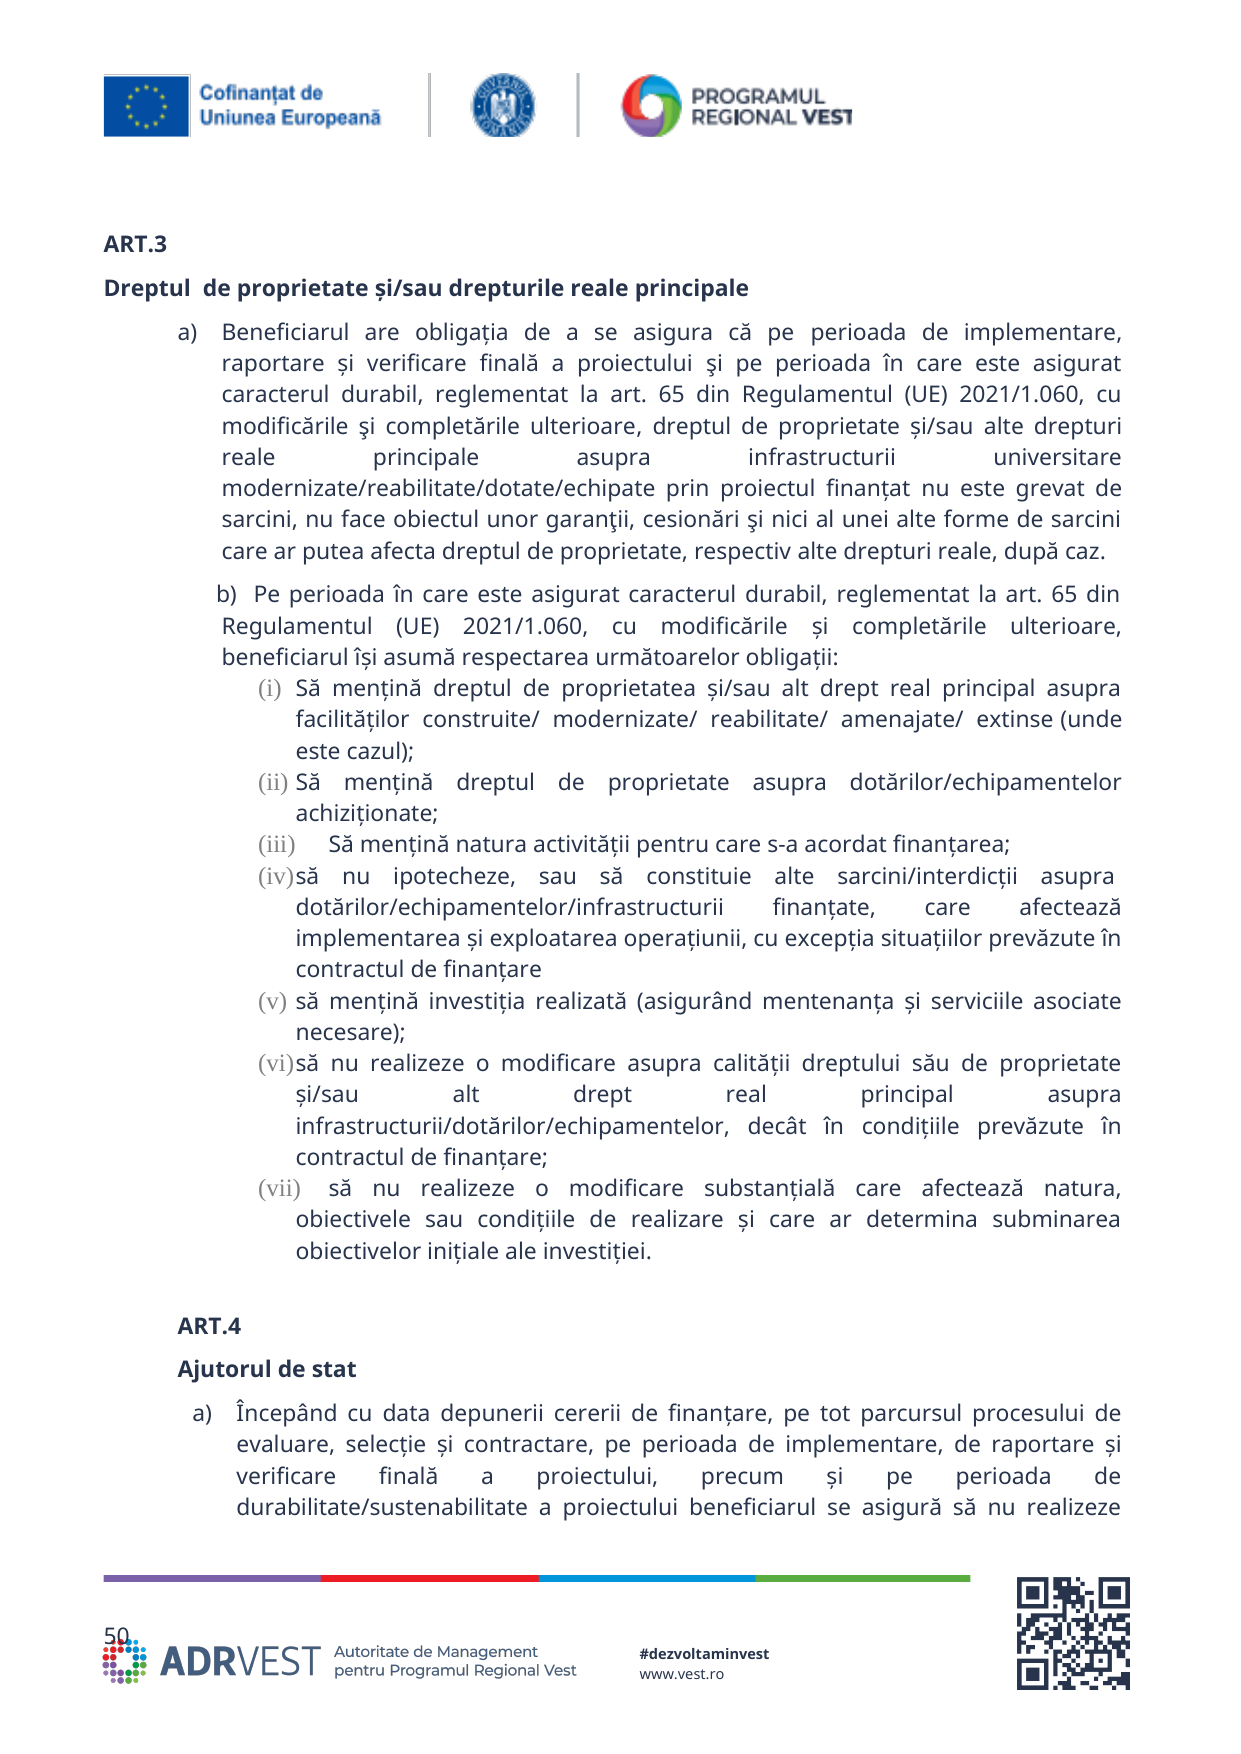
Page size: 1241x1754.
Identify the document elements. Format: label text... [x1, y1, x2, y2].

list Beneficiarul are obligația de a se asigura că pe perioada de implementare, raportare și verificare finală a proiectului şi pe perioada în care este asigurat caracterul durabil, reglementat la art. 65 din Regulamentul (UE) 2021/1.060, cu modificările şi completările ulterioare, dreptul de proprietate și/sau alte drepturi reale principale asupra infrastructurii universitare modernizate/reabilitate/dotate/echipate prin proiectul finanțat nu este grevat de sarcini, nu face obiectul unor garanţii, cesionări şi nici al unei alte forme de sarcini care ar putea afecta dreptul de proprietate, respectiv alte drepturi reale, după caz. [177, 316, 1122, 566]
list Să mențină natura activităţii pentru care s-a acordat finanţarea; [258, 828, 1122, 859]
list Să menţină dreptul de proprietatea și/sau alt drept real principal asupra facilităţilor construite/ modernizate/ reabilitate/ amenajate/ extinse (unde este cazul); [258, 672, 1122, 766]
text ART.3 [103, 228, 1122, 259]
picture [119, 1636, 126, 1642]
picture [93, 1636, 582, 1687]
list să menţină investiţia realizată (asigurând mentenanţa şi serviciile asociate necesare); [258, 984, 1122, 1047]
list să nu ipotecheze, sau să constituie alte sarcini/interdicții asupra dotărilor/echipamentelor/infrastructurii finanțate, care afectează implementarea și exploatarea operațiunii, cu excepția situațiilor prevăzute în contractul de finanțare [258, 859, 1122, 984]
picture [1008, 1568, 1139, 1699]
text Dreptul de proprietate și/sau drepturile reale principale [103, 272, 1122, 303]
list ART.4 [177, 1309, 1122, 1341]
list Ajutorul de stat [177, 1353, 1122, 1384]
list Să mențină dreptul de proprietate asupra dotărilor/echipamentelor achiziţionate; [258, 766, 1122, 828]
list să nu realizeze o modificare substanțială care afectează natura, obiectivele sau condițiile de realizare și care ar determina subminarea obiectivelor inițiale ale investiţiei. [258, 1172, 1122, 1266]
list să nu realizeze o modificare asupra calităţii dreptului său de proprietate și/sau alt drept real principal asupra infrastructurii/dotărilor/echipamentelor, decât în condițiile prevăzute în contractul de finanțare; [258, 1047, 1122, 1172]
list Pe perioada în care este asigurat caracterul durabil, reglementat la art. 65 din Regulamentul (UE) 2021/1.060, cu modificările şi completările ulterioare, beneficiarul își asumă respectarea următoarelor obligații: [216, 578, 1122, 672]
